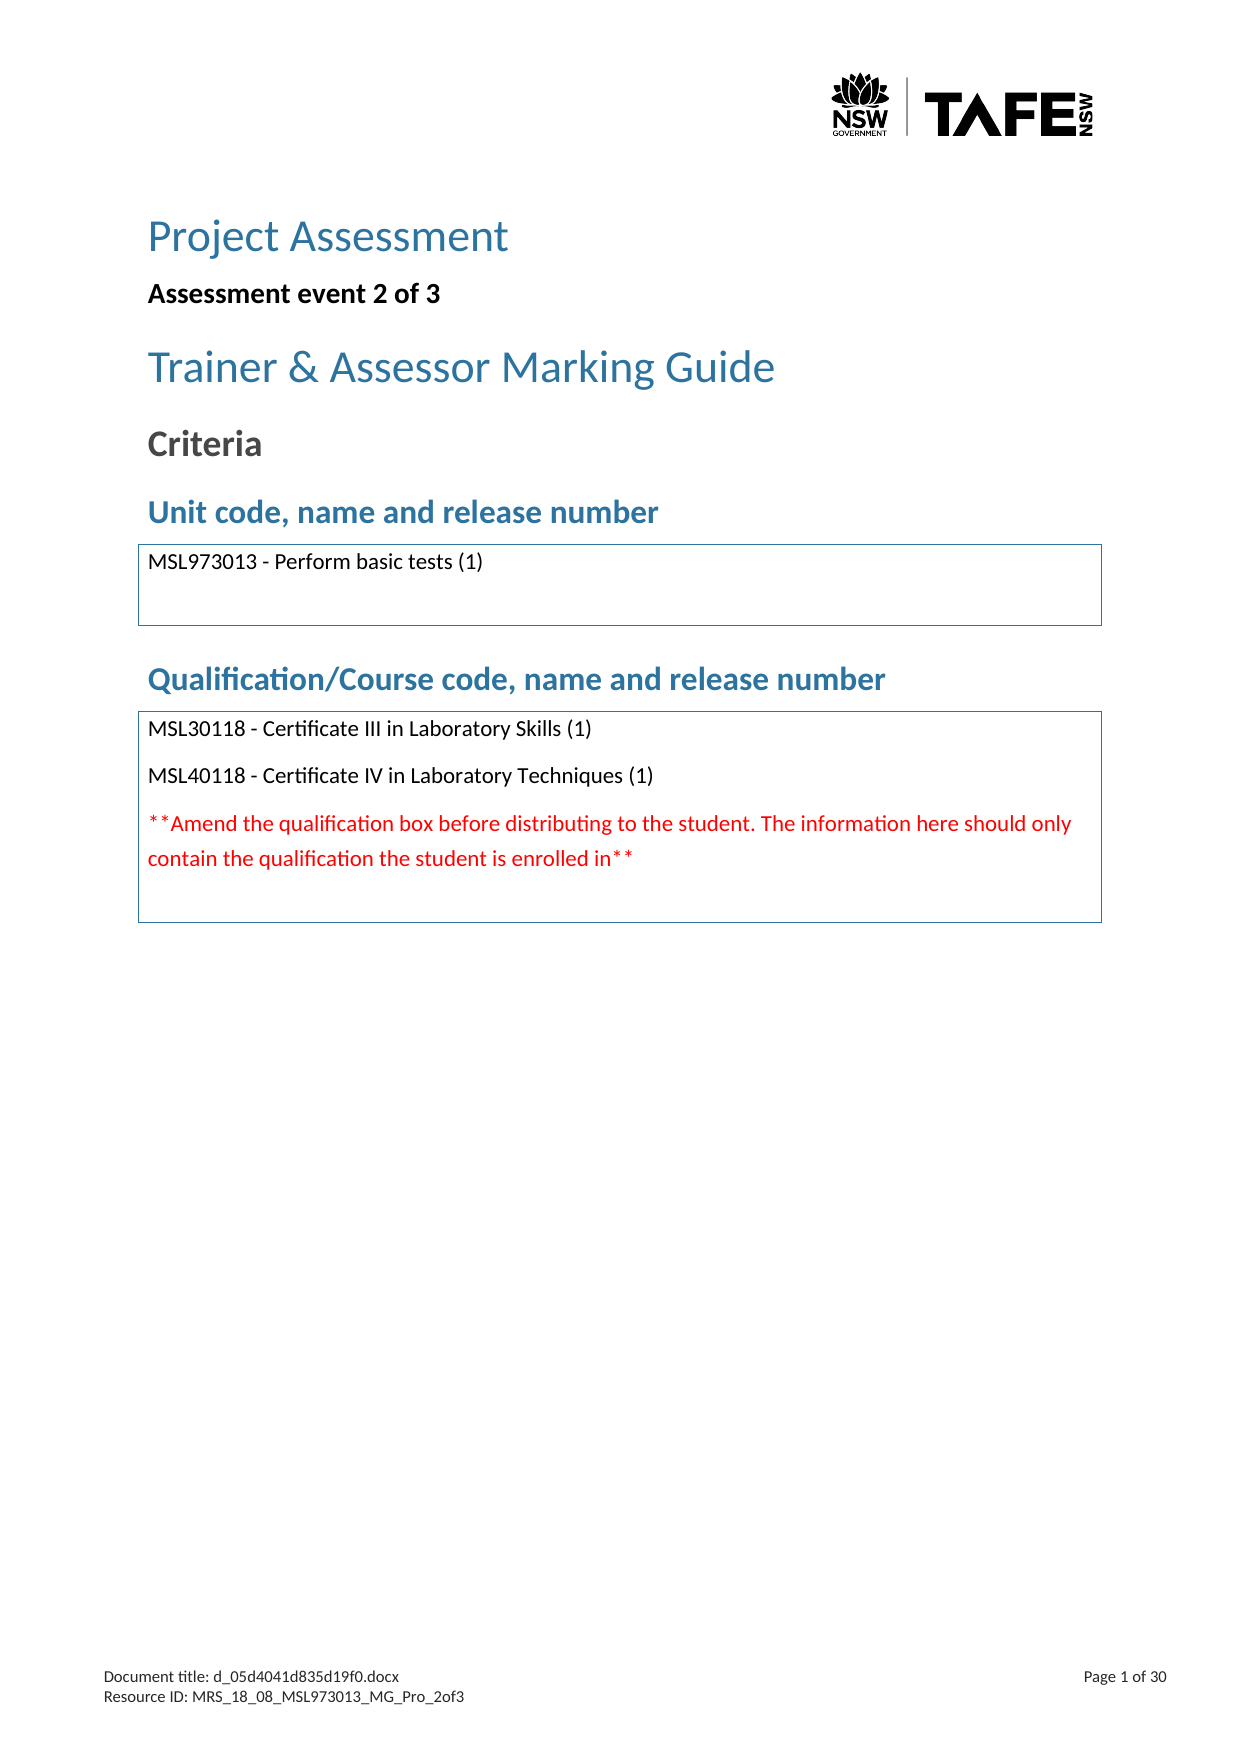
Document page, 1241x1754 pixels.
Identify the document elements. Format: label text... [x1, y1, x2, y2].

subtitle Trainer & Assessor Marking Guide [148, 332, 1092, 395]
picture [831, 71, 1093, 137]
subtitle Criteria [148, 420, 1092, 466]
text MSL30118 - Certificate III in Laboratory Skills (1) [139, 712, 1101, 742]
text Assessment event 2 of 3 [148, 275, 1092, 311]
subtitle Project Assessment [148, 207, 1092, 263]
text MSL40118 - Certificate IV in Laboratory Techniques (1) [139, 758, 1101, 789]
subtitle Qualification/Course code, name and release number [148, 658, 1092, 698]
text **Amend the qualification box before distributing to the student. The information here should only contain the qualification the student is enrolled in** [139, 806, 1101, 872]
subtitle Unit code, name and release number [148, 491, 1092, 531]
text MSL973013 - Perform basic tests (1) [139, 545, 1101, 575]
